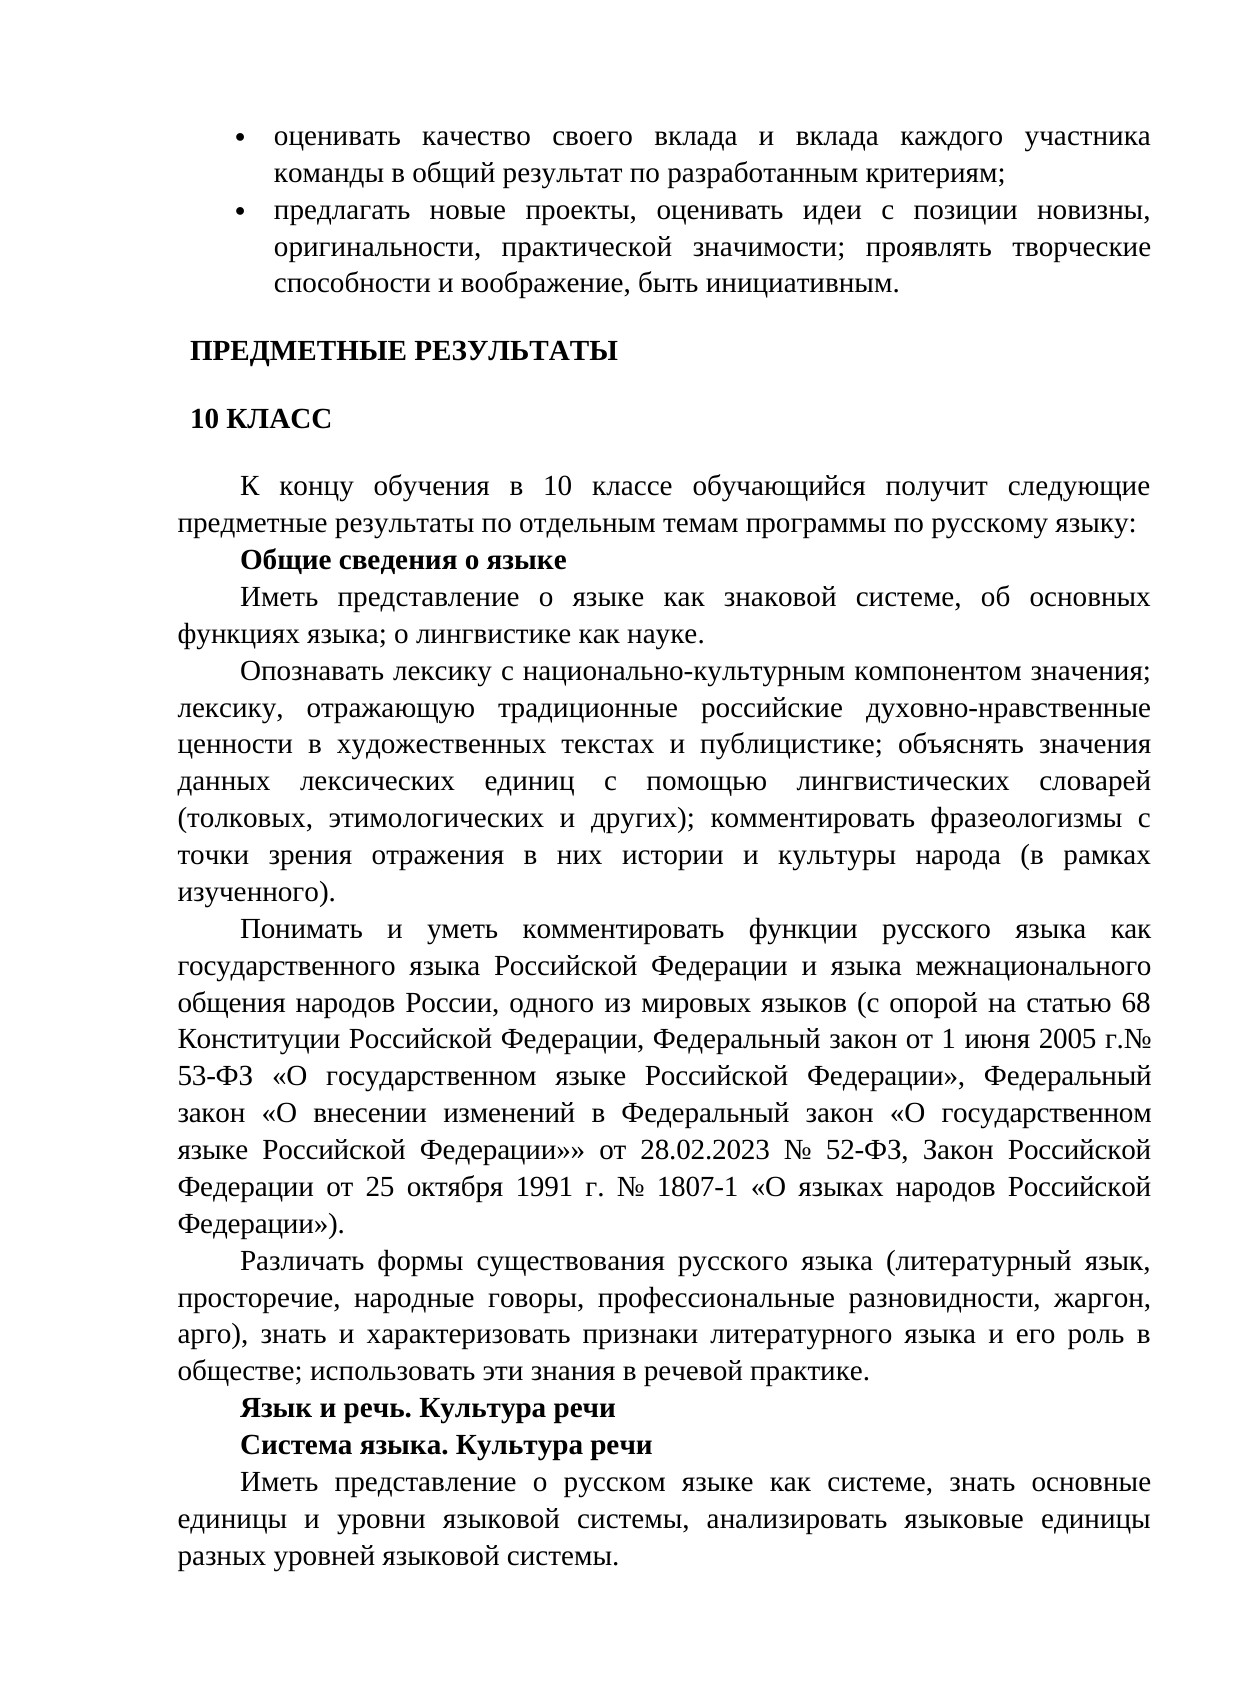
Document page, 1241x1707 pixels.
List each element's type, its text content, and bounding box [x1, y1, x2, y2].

text Язык и речь. Культура речи [177, 1390, 1152, 1424]
text Различать формы существования русского языка (литературный язык, просторечие, народные говоры, профессиональные разновидности, жаргон, арго), знать и характеризовать признаки литературного языка и его роль в обществе; использовать эти знания в речевой практике. [177, 1243, 1152, 1387]
text К концу обучения в 10 классе обучающийся получит следующие предметные результаты по отдельным темам программы по русскому языку: [177, 468, 1152, 539]
text Опознавать лексику с национально-культурным компонентом значения; лексику, отражающую традиционные российские духовно-нравственные ценности в художественных текстах и публицистике; объяснять значения данных лексических единиц с помощью лингвистических словарей (толковых, этимологических и других); комментировать фразеологизмы с точки зрения отражения в них истории и культуры народа (в рамках изученного). [177, 653, 1152, 908]
list оценивать качество своего вклада и вклада каждого участника команды в общий результат по разработанным критериям; [236, 118, 1152, 188]
text Понимать и уметь комментировать функции русского языка как государственного языка Российской Федерации и языка межнационального общения народов России, одного из мировых языков (с опорой на статью 68 Конституции Российской Федерации, Федеральный закон от 1 июня 2005 г.№ 53-ФЗ «О государственном языке Российской Федерации», Федеральный закон «О внесении изменений в Федеральный закон «О государственном языке Российской Федерации»» от 28.02.2023 № 52-ФЗ, Закон Российской Федерации от 25 октября 1991 г. № 1807-1 «О языках народов Российской Федерации»). [177, 911, 1152, 1239]
text Система языка. Культура речи [177, 1427, 1152, 1461]
text Иметь представление о русском языке как системе, знать основные единицы и уровни языковой системы, анализировать языковые единицы разных уровней языковой системы. [177, 1464, 1152, 1571]
list предлагать новые проекты, оценивать идеи с позиции новизны, оригинальности, практической значимости; проявлять творческие способности и воображение, быть инициативным. [236, 192, 1152, 299]
text 10 КЛАСС [190, 401, 1152, 434]
text Иметь представление о языке как знаковой системе, об основных функциях языка; о лингвистике как науке. [177, 579, 1152, 649]
text ПРЕДМЕТНЫЕ РЕЗУЛЬТАТЫ [190, 333, 1152, 367]
text Общие сведения о языке [177, 542, 1152, 576]
